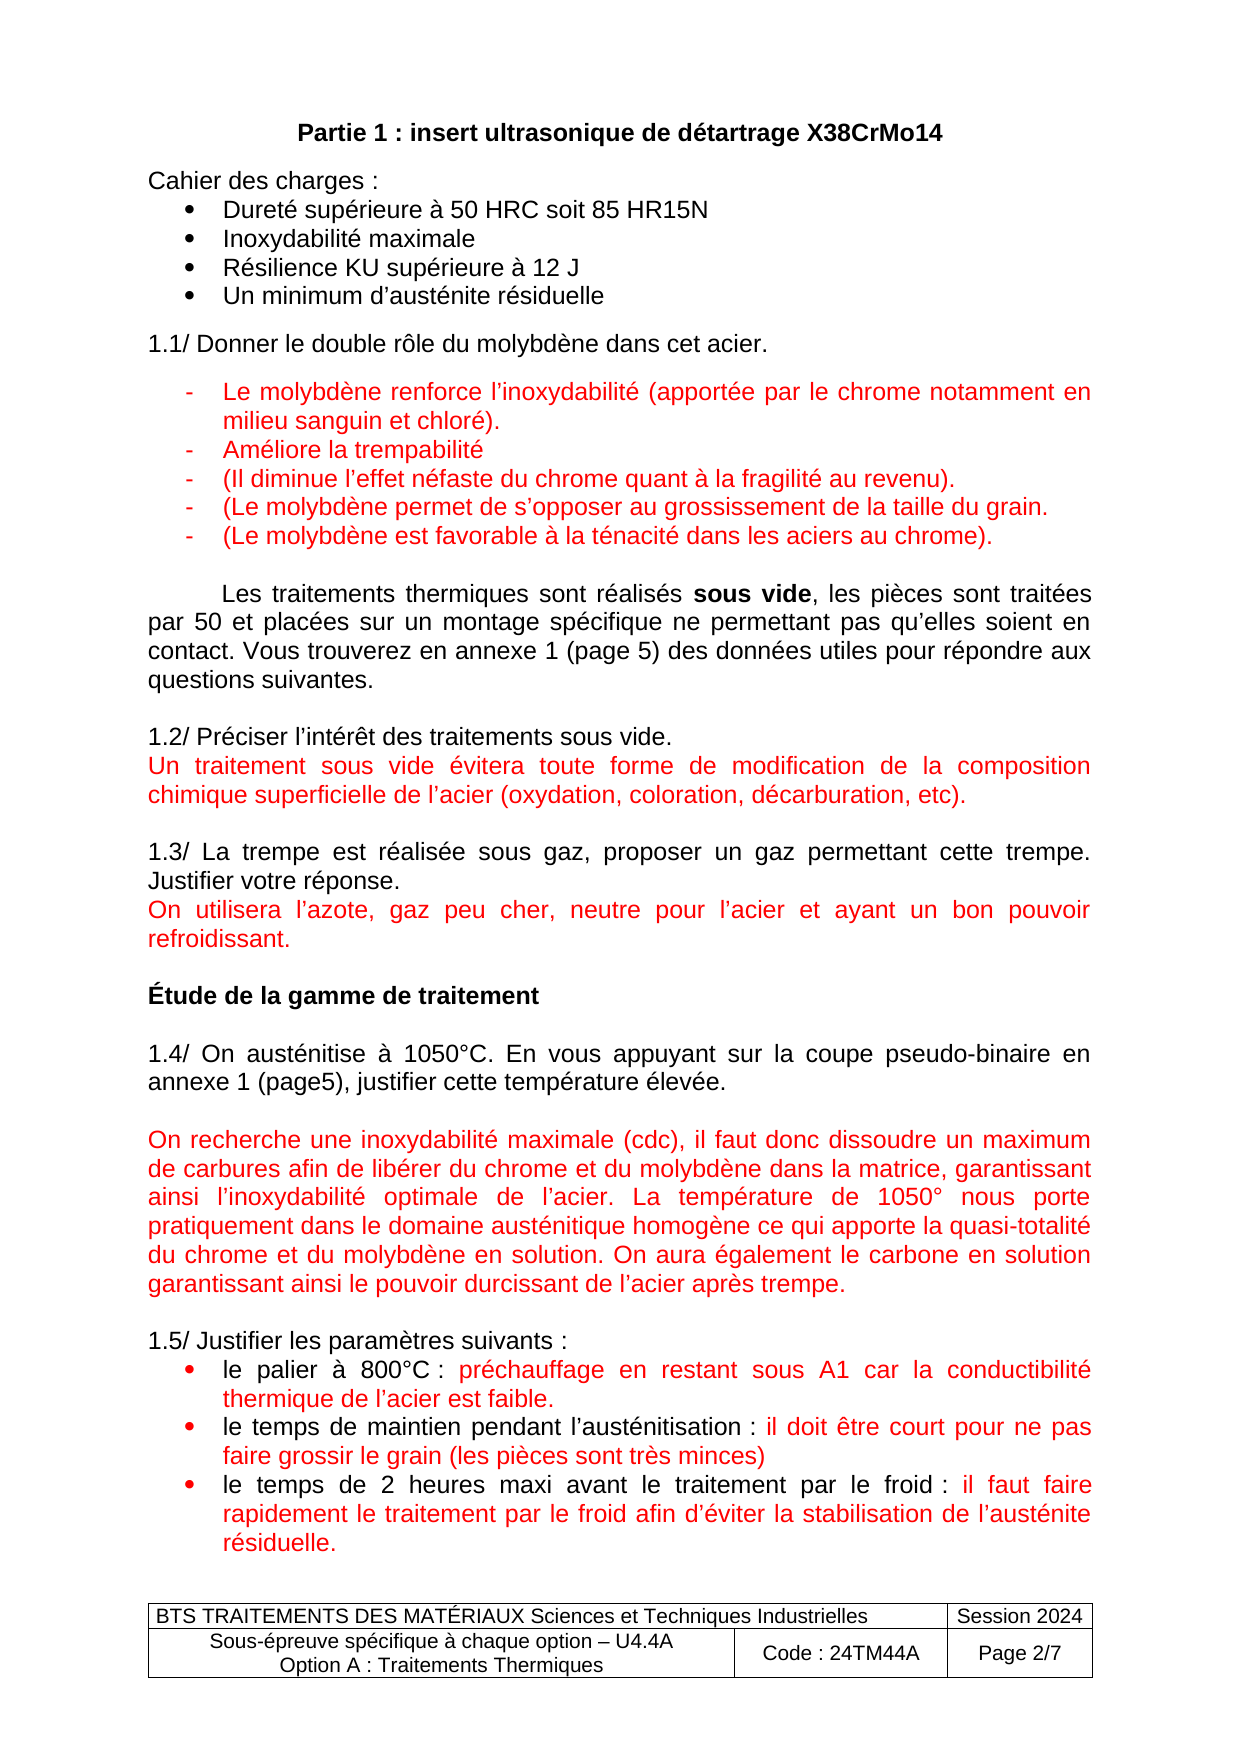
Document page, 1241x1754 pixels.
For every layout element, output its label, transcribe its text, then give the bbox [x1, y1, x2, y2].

list Le molybdène renforce l’inoxydabilité (apportée par le chrome notamment en milieu sanguin et chloré). [185, 377, 1092, 435]
text Partie 1 : insert ultrasonique de détartrage X38CrMo14 [148, 118, 1092, 147]
list Un minimum d’austénite résiduelle [185, 281, 1092, 310]
text On recherche une inoxydabilité maximale (cdc), il faut donc dissoudre un maximum de carbures afin de libérer du chrome et du molybdène dans la matrice, garantissant ainsi l’inoxydabilité optimale de l’acier. La température de 1050° nous porte pratiquement dans le domaine austénitique homogène ce qui apporte la quasi-totalité du chrome et du molybdène en solution. On aura également le carbone en solution garantissant ainsi le pouvoir durcissant de l’acier après trempe. [148, 1125, 1092, 1297]
list (Il diminue l’effet néfaste du chrome quant à la fragilité au revenu). [185, 463, 1092, 492]
text 1.3/ La trempe est réalisée sous gaz, proposer un gaz permettant cette trempe. Justifier votre réponse. [148, 837, 1092, 895]
list Inoxydabilité maximale [185, 224, 1092, 252]
text Étude de la gamme de traitement [148, 981, 1092, 1010]
list Résilience KU supérieure à 12 J [185, 252, 1092, 281]
text 1.5/ Justifier les paramètres suivants : [148, 1326, 1092, 1355]
list le palier à 800°C : préchauffage en restant sous A1 car la conductibilité thermique de l’acier est faible. [185, 1355, 1092, 1412]
list (Le molybdène est favorable à la ténacité dans les aciers au chrome). [185, 521, 1092, 550]
text Les traitements thermiques sont réalisés sous vide, les pièces sont traitées par 50 et placées sur un montage spécifique ne permettant pas qu’elles soient en contact. Vous trouverez en annexe 1 (page 5) des données utiles pour répondre aux questions suivantes. [148, 578, 1092, 693]
text On utilisera l’azote, gaz peu cher, neutre pour l’acier et ayant un bon pouvoir refroidissant. [148, 895, 1092, 952]
list le temps de maintien pendant l’austénitisation : il doit être court pour ne pas faire grossir le grain (les pièces sont très minces) [185, 1412, 1092, 1470]
text Un traitement sous vide évitera toute forme de modification de la composition chimique superficielle de l’acier (oxydation, coloration, décarburation, etc). [148, 751, 1092, 808]
text 1.4/ On austénitise à 1050°C. En vous appuyant sur la coupe pseudo-binaire en annexe 1 (page5), justifier cette température élevée. [148, 1038, 1092, 1096]
text 1.2/ Préciser l’intérêt des traitements sous vide. [148, 722, 1092, 751]
list (Le molybdène permet de s’opposer au grossissement de la taille du grain. [185, 492, 1092, 521]
text 1.1/ Donner le double rôle du molybdène dans cet acier. [148, 329, 1092, 358]
list Dureté supérieure à 50 HRC soit 85 HR15N [185, 195, 1092, 224]
list Améliore la trempabilité [185, 435, 1092, 463]
text Cahier des charges : [148, 166, 1092, 195]
list le temps de 2 heures maxi avant le traitement par le froid : il faut faire rapidement le traitement par le froid afin d’éviter la stabilisation de l’austénite résiduelle. [185, 1470, 1092, 1556]
